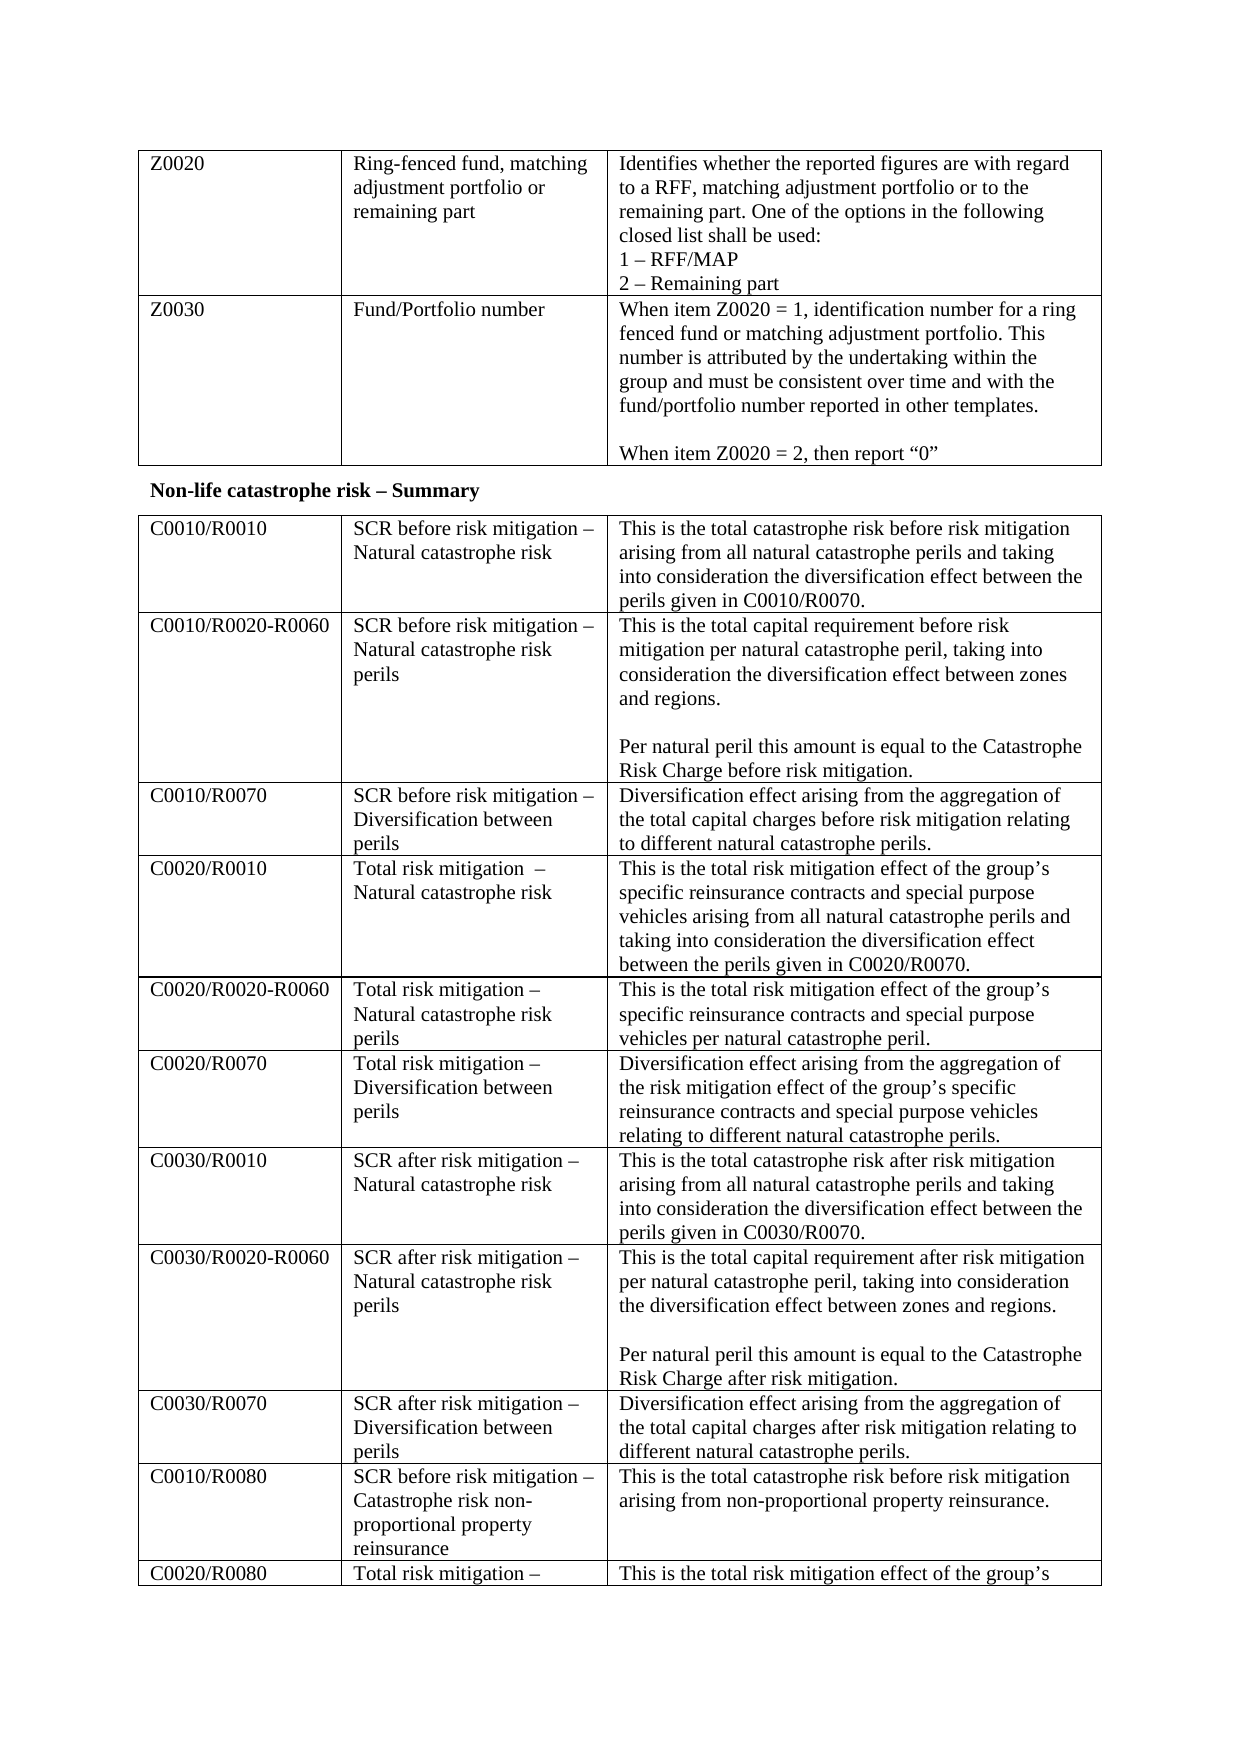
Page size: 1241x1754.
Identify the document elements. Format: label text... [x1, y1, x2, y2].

table_cell SCR after risk mitigation – Natural catastrophe risk [342, 1148, 607, 1244]
table_cell Diversification effect arising from the aggregation of the total capital charges before risk mitigation relating to different natural catastrophe perils. [608, 783, 1101, 855]
table_cell C0020/R0080 [139, 1561, 341, 1585]
table_cell Fund/Portfolio number [342, 296, 607, 465]
table_cell This is the total risk mitigation effect of the group’s specific reinsurance contracts and special purpose vehicles arising from all natural catastrophe perils and taking into consideration the diversification effect between the perils given in C0020/R0070. [608, 856, 1101, 976]
table_cell This is the total capital requirement after risk mitigation per natural catastrophe peril, taking into consideration the diversification effect between zones and regions. Per natural peril this amount is equal to the Catastrophe Risk Charge after risk mitigation. [608, 1245, 1101, 1389]
table_cell SCR after risk mitigation – Diversification between perils [342, 1391, 607, 1463]
table_cell This is the total capital requirement before risk mitigation per natural catastrophe peril, taking into consideration the diversification effect between zones and regions. Per natural peril this amount is equal to the Catastrophe Risk Charge before risk mitigation. [608, 613, 1101, 782]
table_cell Identifies whether the reported figures are with regard to a RFF, matching adjustment portfolio or to the remaining part. One of the options in the following closed list shall be used: 1 – RFF/MAP 2 – Remaining part [608, 151, 1101, 295]
table_cell C0020/R0010 [139, 856, 341, 976]
table_cell C0020/R0020-R0060 [139, 978, 341, 1049]
table_cell C0010/R0010 [139, 516, 341, 612]
table_cell SCR before risk mitigation – Catastrophe risk non-proportional property reinsurance [342, 1464, 607, 1560]
table_cell Total risk mitigation – Natural catastrophe risk perils [342, 978, 607, 1049]
table_cell Z0030 [139, 296, 341, 465]
table_cell SCR before risk mitigation – Natural catastrophe risk perils [342, 613, 607, 782]
table_cell Non-life catastrophe risk – Summary [139, 466, 1101, 515]
table_cell This is the total catastrophe risk before risk mitigation arising from all natural catastrophe perils and taking into consideration the diversification effect between the perils given in C0010/R0070. [608, 516, 1101, 612]
table_cell This is the total catastrophe risk after risk mitigation arising from all natural catastrophe perils and taking into consideration the diversification effect between the perils given in C0030/R0070. [608, 1148, 1101, 1244]
table_cell This is the total catastrophe risk before risk mitigation arising from non-proportional property reinsurance. [608, 1464, 1101, 1560]
table_cell Diversification effect arising from the aggregation of the total capital charges after risk mitigation relating to different natural catastrophe perils. [608, 1391, 1101, 1463]
table_cell C0010/R0020-R0060 [139, 613, 341, 782]
table_cell Total risk mitigation – Natural catastrophe risk [342, 856, 607, 976]
table_cell SCR before risk mitigation – Natural catastrophe risk [342, 516, 607, 612]
table_cell C0010/R0080 [139, 1464, 341, 1560]
table_cell SCR before risk mitigation – Diversification between perils [342, 783, 607, 855]
table_cell C0030/R0020-R0060 [139, 1245, 341, 1389]
table_cell Ring-fenced fund, matching adjustment portfolio or remaining part [342, 151, 607, 295]
table_cell C0030/R0070 [139, 1391, 341, 1463]
table_cell This is the total risk mitigation effect of the group’s specific reinsurance contracts and special purpose vehicles per natural catastrophe peril. [608, 978, 1101, 1049]
table_cell Total risk mitigation – Diversification between perils [342, 1051, 607, 1147]
table_cell C0010/R0070 [139, 783, 341, 855]
table_cell SCR after risk mitigation – Natural catastrophe risk perils [342, 1245, 607, 1389]
table_cell Diversification effect arising from the aggregation of the risk mitigation effect of the group’s specific reinsurance contracts and special purpose vehicles relating to different natural catastrophe perils. [608, 1051, 1101, 1147]
table_cell C0030/R0010 [139, 1148, 341, 1244]
table_cell Z0020 [139, 151, 341, 295]
table_cell When item Z0020 = 1, identification number for a ring fenced fund or matching adjustment portfolio. This number is attributed by the undertaking within the group and must be consistent over time and with the fund/portfolio number reported in other templates. When item Z0020 = 2, then report “0” [608, 296, 1101, 465]
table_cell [608, 1561, 1101, 1585]
table_cell C0020/R0070 [139, 1051, 341, 1147]
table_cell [342, 1561, 607, 1585]
